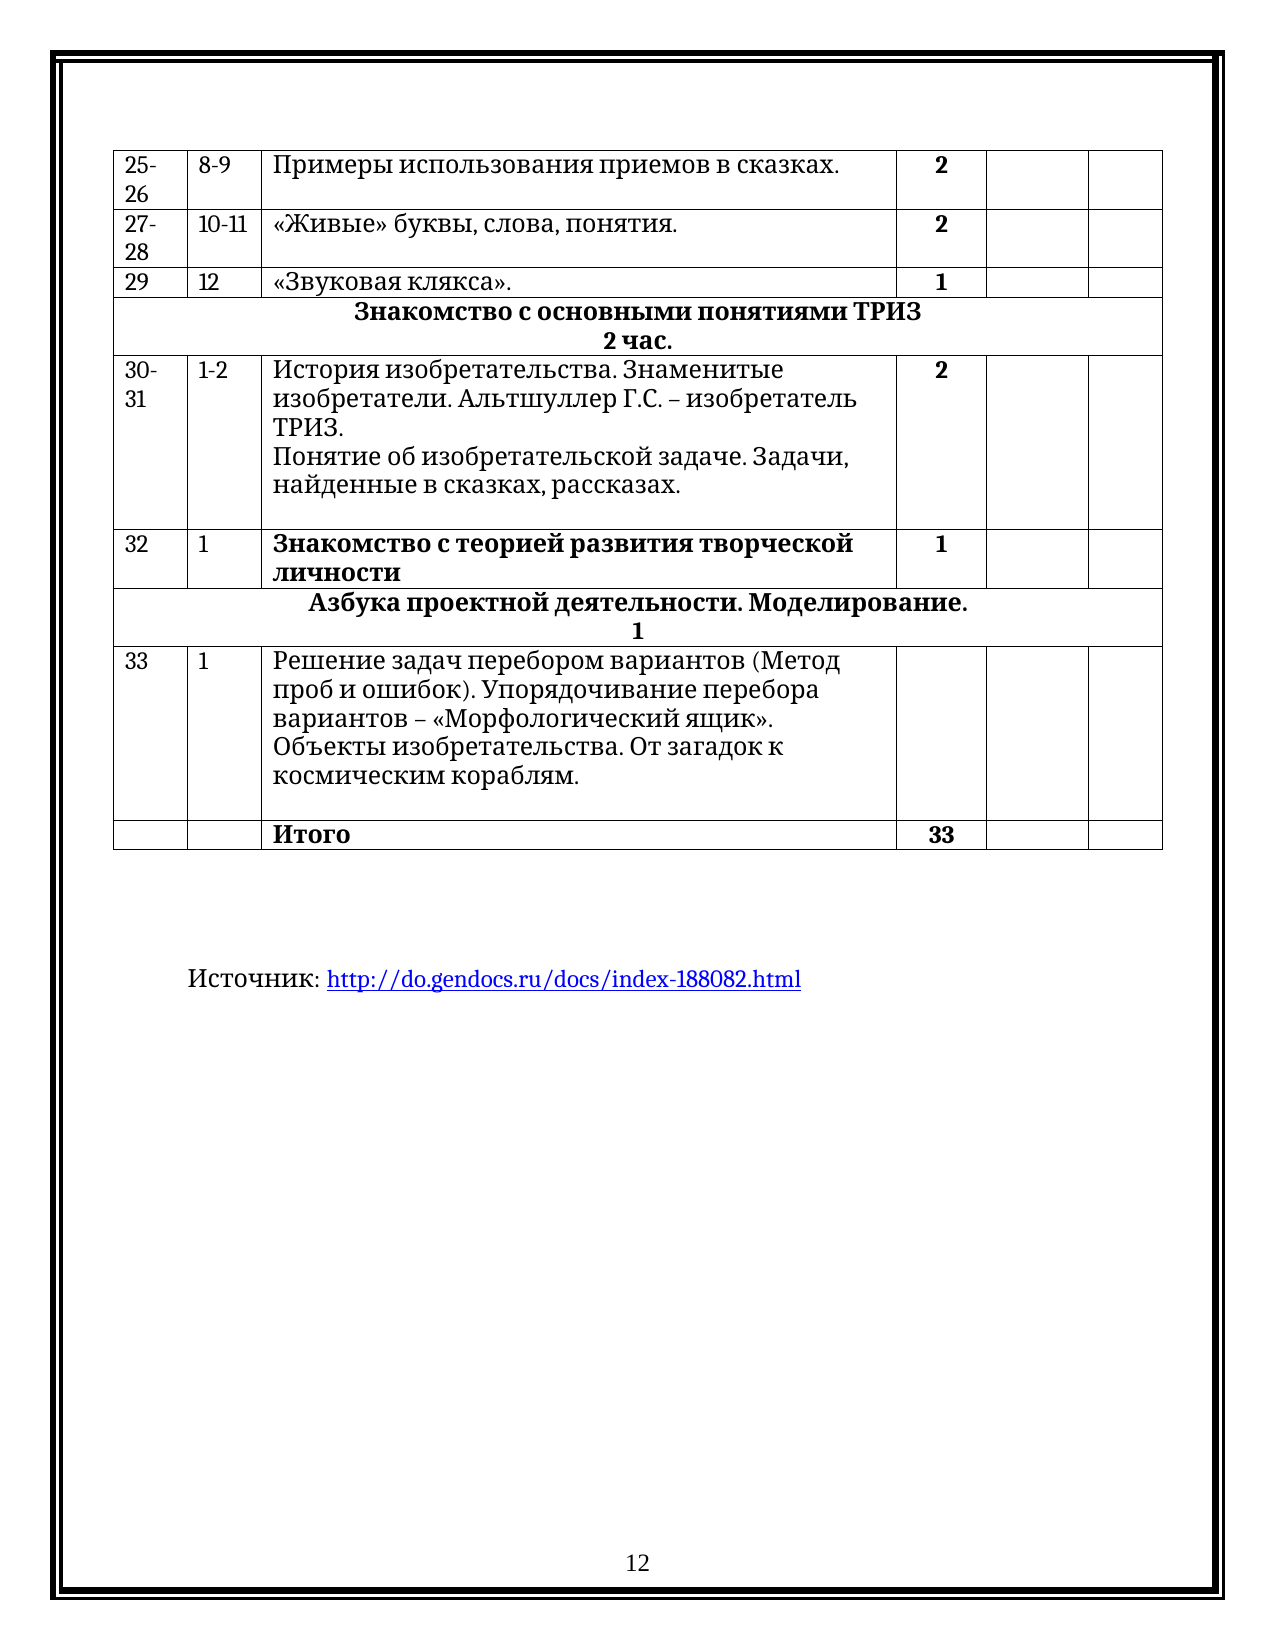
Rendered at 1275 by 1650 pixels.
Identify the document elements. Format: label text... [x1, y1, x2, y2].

table_cell 27-28 [114, 210, 187, 267]
table_cell [1089, 530, 1162, 587]
table_cell [1089, 268, 1162, 297]
table_cell [1089, 821, 1162, 849]
table_cell 29 [114, 268, 187, 297]
table_cell [1089, 356, 1162, 529]
table_cell 33 [114, 647, 187, 819]
table_cell [987, 647, 1088, 819]
table_cell [1089, 647, 1162, 819]
table_cell [114, 821, 187, 849]
table_cell История изобретательства. Знаменитые изобретатели. Альтшуллер Г.С. – изобретатель ТРИЗ. Понятие об изобретательской задаче. Задачи, найденные в сказках, рассказах. [262, 356, 896, 529]
table_cell [987, 151, 1088, 208]
table_cell Знакомство с теорией развития творческой личности [262, 530, 896, 587]
table_cell 1 [897, 530, 986, 587]
table_cell [987, 268, 1088, 297]
table_cell [188, 821, 261, 849]
table_cell 1-2 [188, 356, 261, 529]
table_cell 25-26 [114, 151, 187, 208]
table_cell «Звуковая клякса». [262, 268, 896, 297]
table_cell 32 [114, 530, 187, 587]
text Источник: http://do.gendocs.ru/docs/index-188082.html [187, 965, 1087, 994]
table_cell [987, 821, 1088, 849]
table_cell 12 [188, 268, 261, 297]
table_cell 2 [897, 210, 986, 267]
table_cell Итого [262, 821, 896, 849]
table_cell 33 [897, 821, 986, 849]
table_cell [1089, 151, 1162, 208]
table_cell 10-11 [188, 210, 261, 267]
table_cell [897, 647, 986, 819]
table_cell [987, 356, 1088, 529]
table_cell 1 [188, 647, 261, 819]
table_cell 8-9 [188, 151, 261, 208]
table_cell «Живые» буквы, слова, понятия. [262, 210, 896, 267]
table_cell [1089, 210, 1162, 267]
table_cell [987, 210, 1088, 267]
table_cell 2 [897, 151, 986, 208]
table_cell Азбука проектной деятельности. Моделирование. 1 [114, 589, 1162, 646]
table_cell Решение задач перебором вариантов (Метод проб и ошибок). Упорядочивание перебора вариантов – «Морфологический ящик». Объекты изобретательства. От загадок к космическим кораблям. [262, 647, 896, 819]
table_cell 2 [897, 356, 986, 529]
table_cell [987, 530, 1088, 587]
table_cell 30-31 [114, 356, 187, 529]
table_cell 1 [897, 268, 986, 297]
table_cell Знакомство с основными понятиями ТРИЗ 2 час. [114, 298, 1162, 355]
table_cell 1 [188, 530, 261, 587]
table_cell Примеры использования приемов в сказках. [262, 151, 896, 208]
